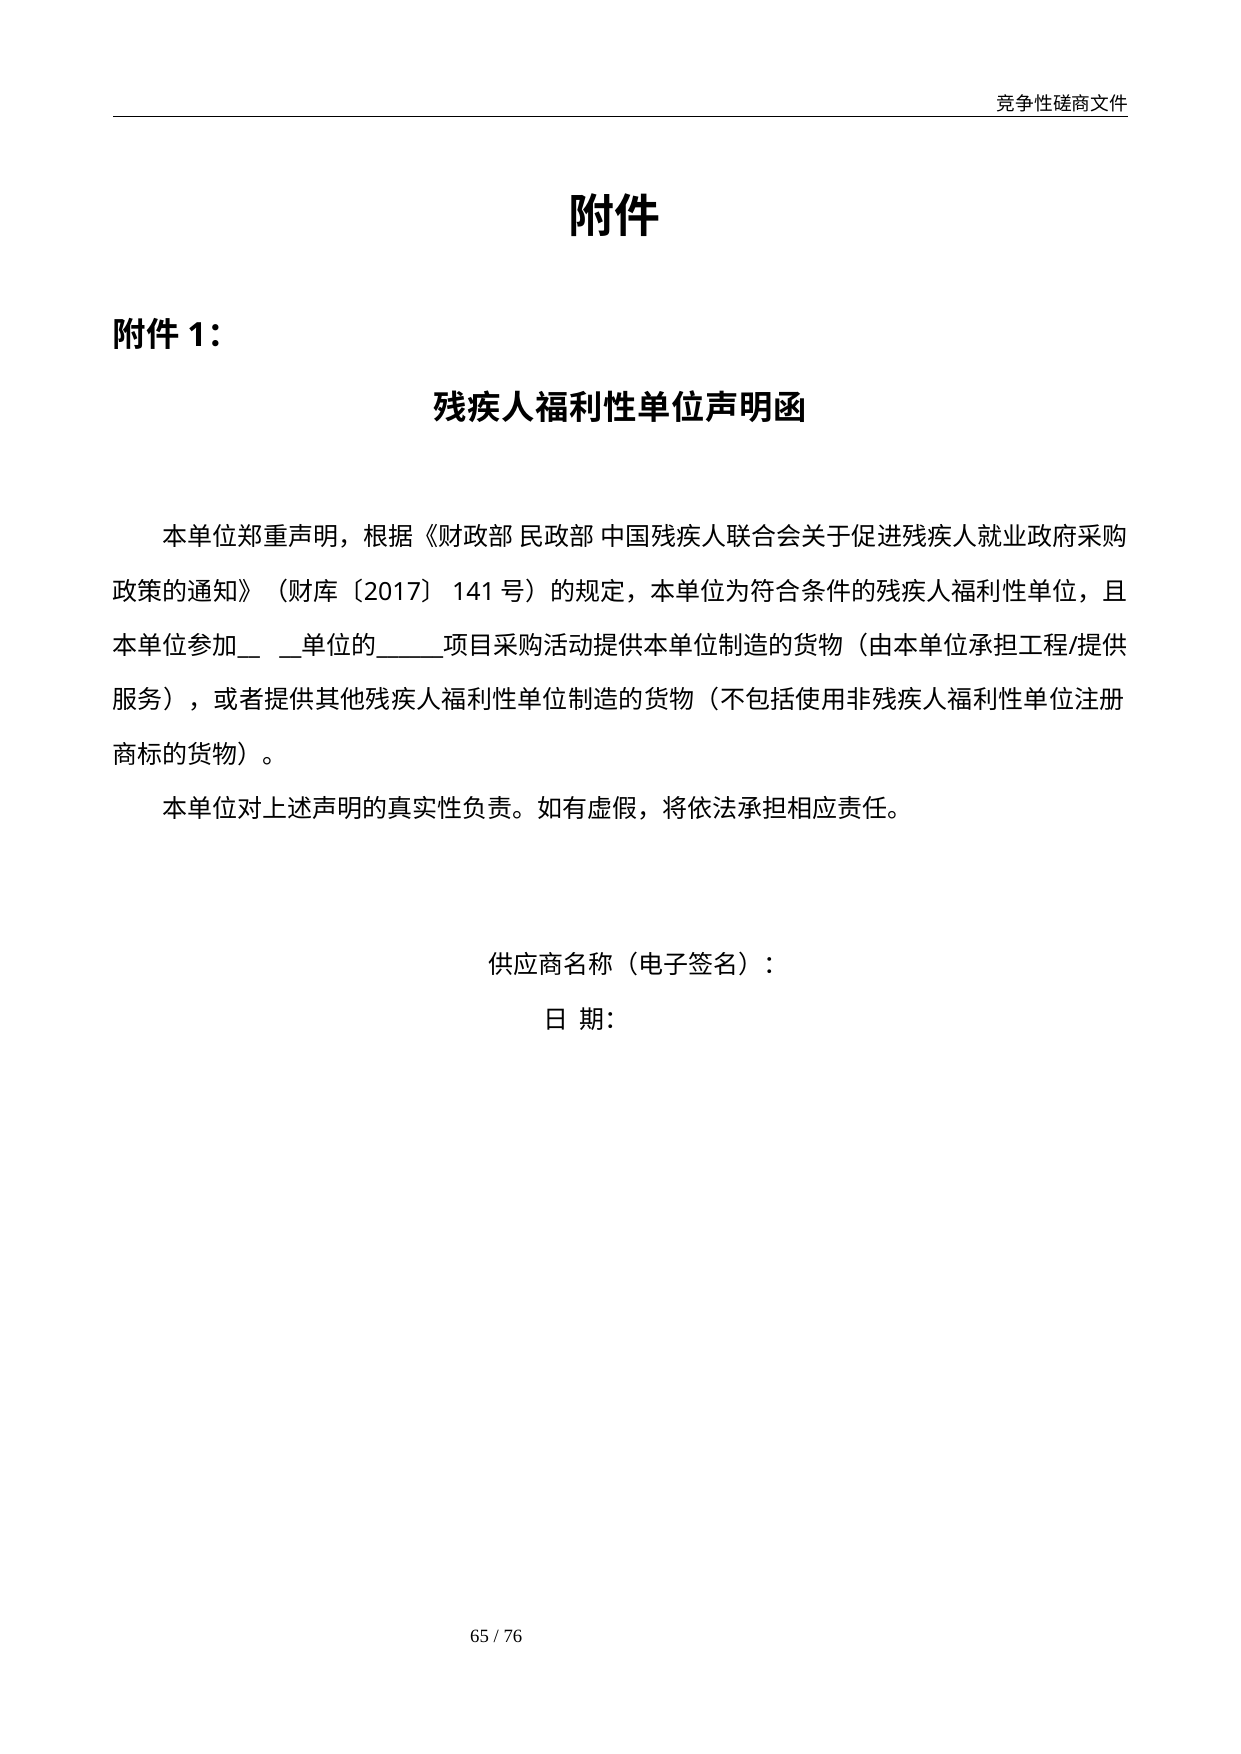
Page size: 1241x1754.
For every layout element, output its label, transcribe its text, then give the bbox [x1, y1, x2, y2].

text 本单位对上述声明的真实性负责。如有虚假，将依法承担相应责任。 [112, 788, 1128, 825]
text 本单位郑重声明，根据《财政部 民政部 中国残疾人联合会关于促进残疾人就业政府采购政策的通知》（财库〔2017〕 141号）的规定，本单位为符合条件的残疾人福利性单位，且本单位参加__ __单位的______项目采购活动提供本单位制造的货物（由本单位承担工程/提供服务），或者提供其他残疾人福利性单位制造的货物（不包括使用非残疾人福利性单位注册商标的货物）。 [112, 517, 1128, 770]
text 残疾人福利性单位声明函 [112, 380, 1128, 429]
text 日 期： [112, 999, 965, 1036]
text 附件1： [112, 308, 1128, 356]
text 供应商名称（电子签名）： [112, 945, 965, 981]
subtitle 附件 [247, 179, 1128, 246]
